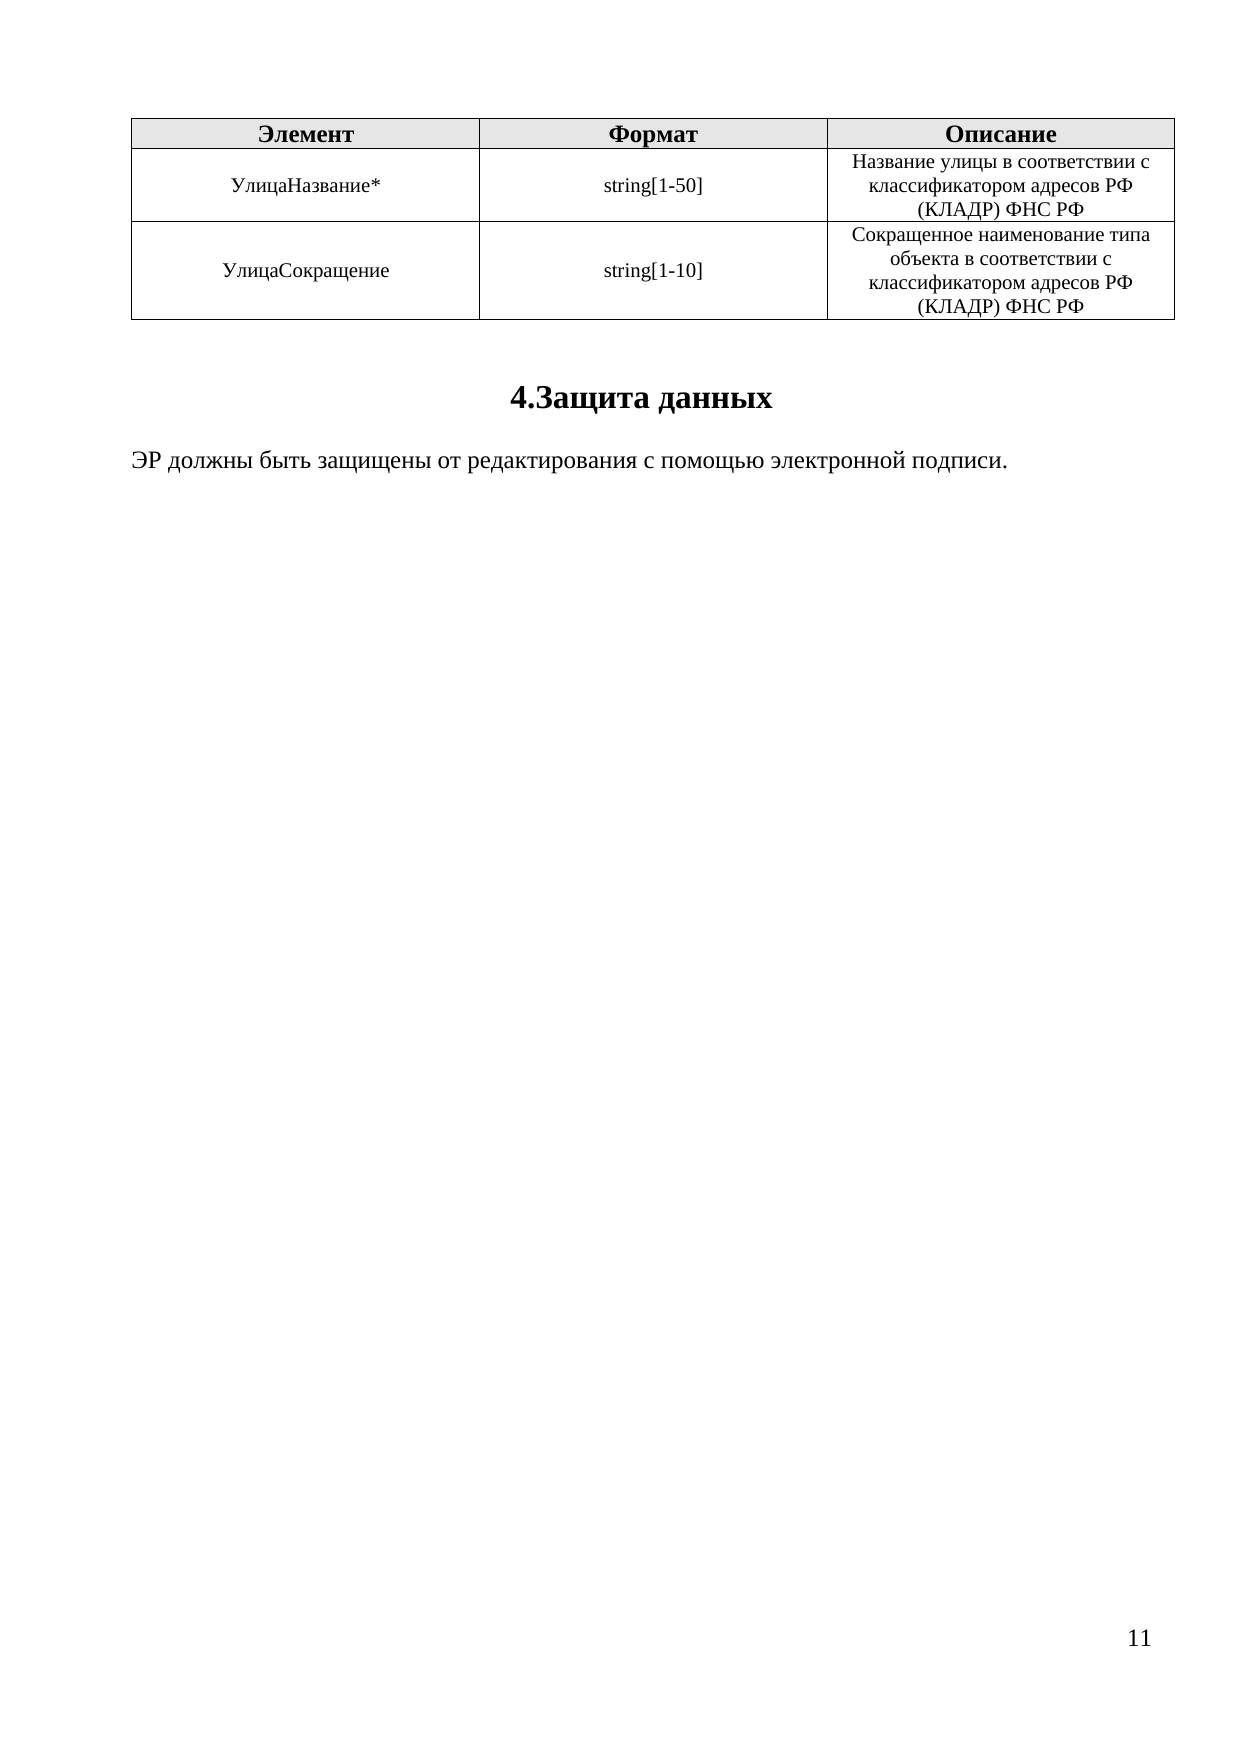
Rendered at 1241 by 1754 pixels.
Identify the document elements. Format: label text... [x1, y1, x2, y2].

table_cell УлицаНазвание* [132, 149, 479, 221]
list 4.Защита данных [131, 377, 1152, 416]
table_header Элемент [132, 119, 479, 148]
table_cell string[1-50] [480, 149, 827, 221]
table_cell Название улицы в соответствии с классификатором адресов РФ (КЛАДР) ФНС РФ [828, 149, 1174, 221]
text ЭР должны быть защищены от редактирования с помощью электронной подписи. [131, 445, 1152, 474]
table_header Описание [828, 119, 1174, 148]
table_cell УлицаСокращение [132, 222, 479, 318]
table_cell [828, 222, 1174, 318]
table_cell string[1-10] [480, 222, 827, 318]
table_header Формат [480, 119, 827, 148]
